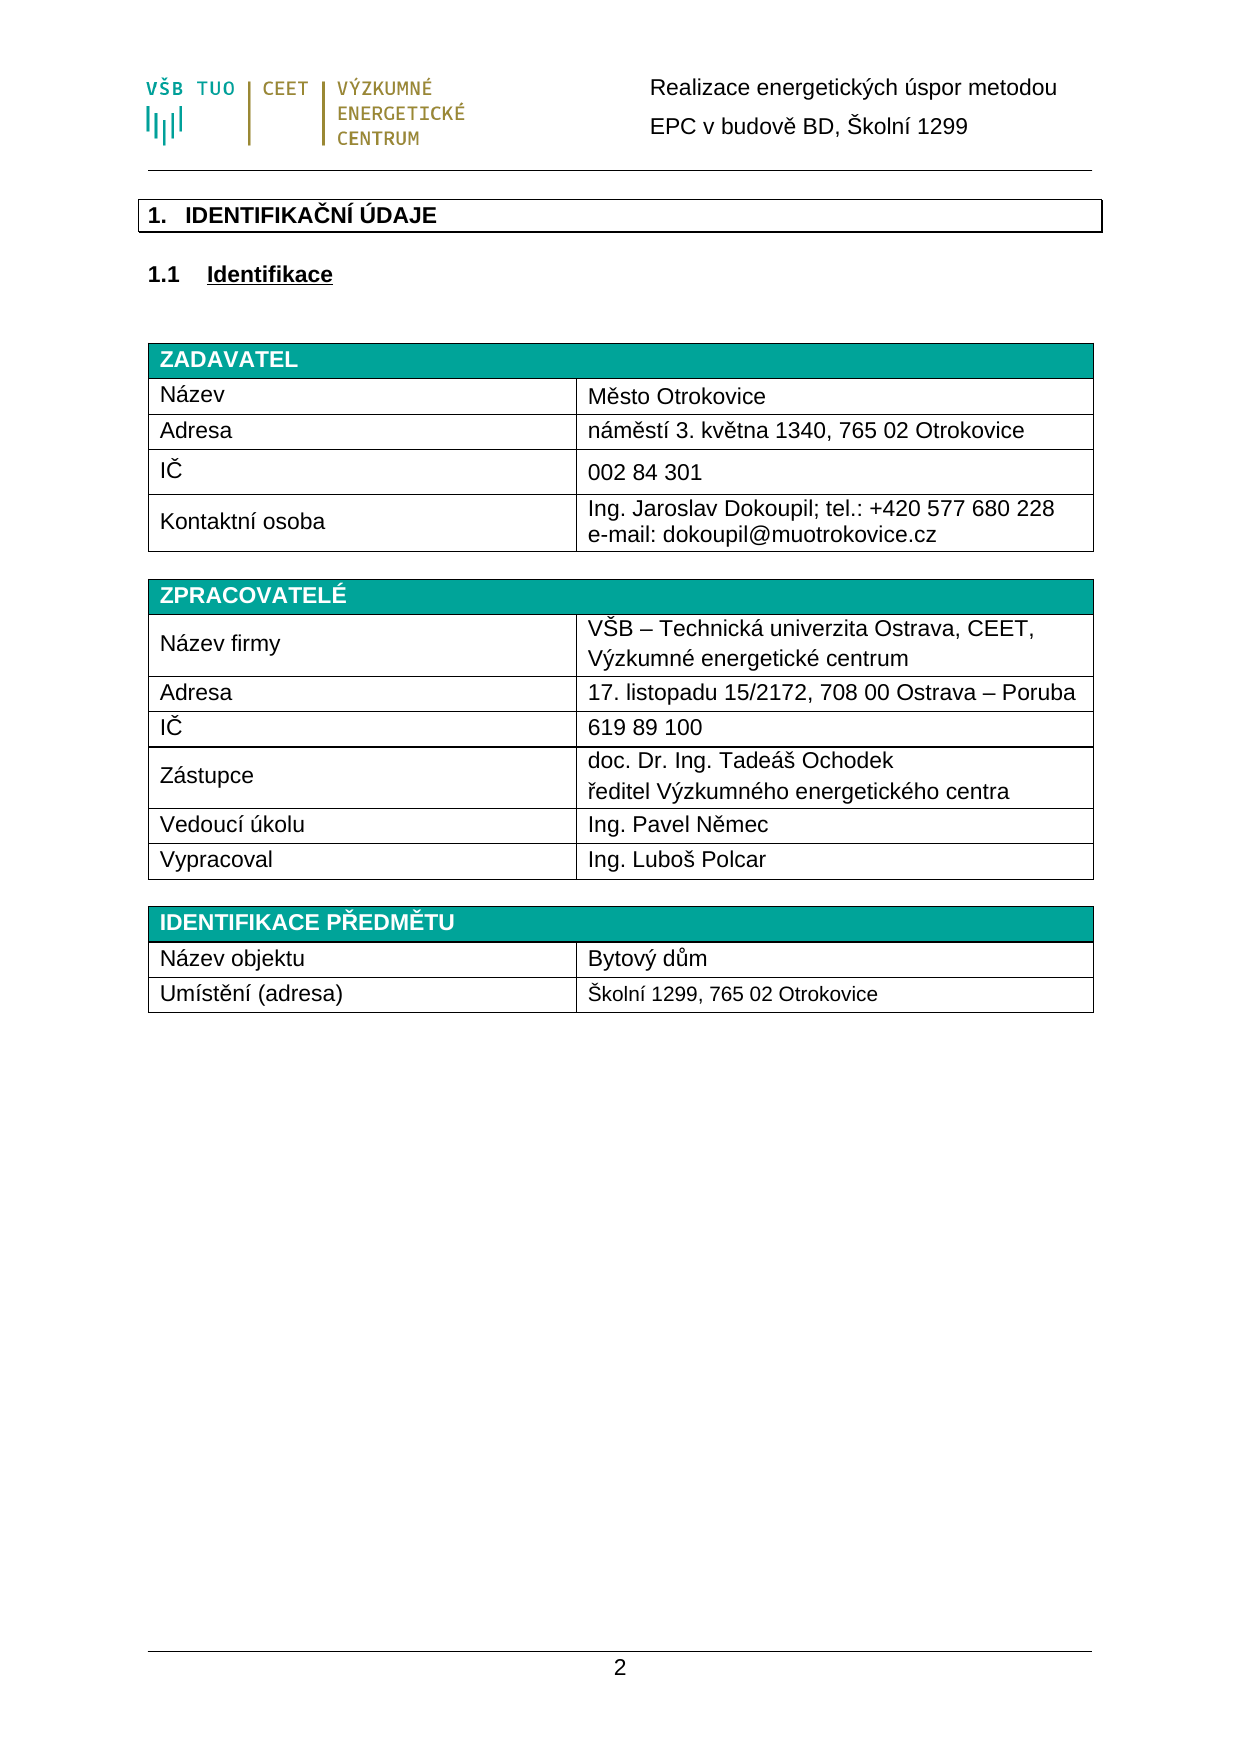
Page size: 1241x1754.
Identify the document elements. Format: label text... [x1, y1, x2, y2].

table_cell VŠB – Technická univerzita Ostrava, CEET, Výzkumné energetické centrum [577, 615, 1093, 676]
table_cell Vypracoval [149, 844, 576, 879]
table_cell 17. listopadu 15/2172, 708 00 Ostrava – Poruba [577, 677, 1093, 711]
table_cell Adresa [149, 415, 576, 449]
table_cell IČ [149, 712, 576, 746]
table_cell Název objektu [149, 943, 576, 977]
table_cell Vedoucí úkolu [149, 809, 576, 843]
table_cell náměstí 3. května 1340, 765 02 Otrokovice [577, 415, 1093, 449]
picture [128, 73, 489, 163]
table_header ZADAVATEL [149, 344, 1093, 378]
table_cell Město Otrokovice [577, 379, 1093, 413]
table_cell Ing. Pavel Němec [577, 809, 1093, 843]
table_cell doc. Dr. Ing. Tadeáš Ochodek ředitel Výzkumného energetického centra [577, 748, 1093, 808]
table_cell Školní 1299, 765 02 Otrokovice [577, 978, 1093, 1012]
table_cell 002 84 301 [577, 450, 1093, 494]
table_cell Umístění (adresa) [149, 978, 576, 1012]
table_cell Ing. Luboš Polcar [577, 844, 1093, 879]
table_cell Kontaktní osoba [149, 495, 576, 551]
table_cell Ing. Jaroslav Dokoupil; tel.: +420 577 680 228 e-mail: dokoupil@muotrokovice.cz [577, 495, 1093, 551]
table_header ZPRACOVATELÉ [149, 580, 1093, 614]
table_cell Název [149, 379, 576, 413]
text Identifikační údaje [139, 200, 1101, 231]
table_cell Bytový dům [577, 943, 1093, 977]
table_cell 619 89 100 [577, 712, 1093, 746]
table_cell Název firmy [149, 615, 576, 676]
table_cell Zástupce [149, 748, 576, 808]
table_header IDENTIFIKACE PŘEDMĚTU [149, 907, 1093, 941]
table_cell IČ [149, 450, 576, 494]
text Identifikace [148, 261, 1092, 288]
table_cell Adresa [149, 677, 576, 711]
